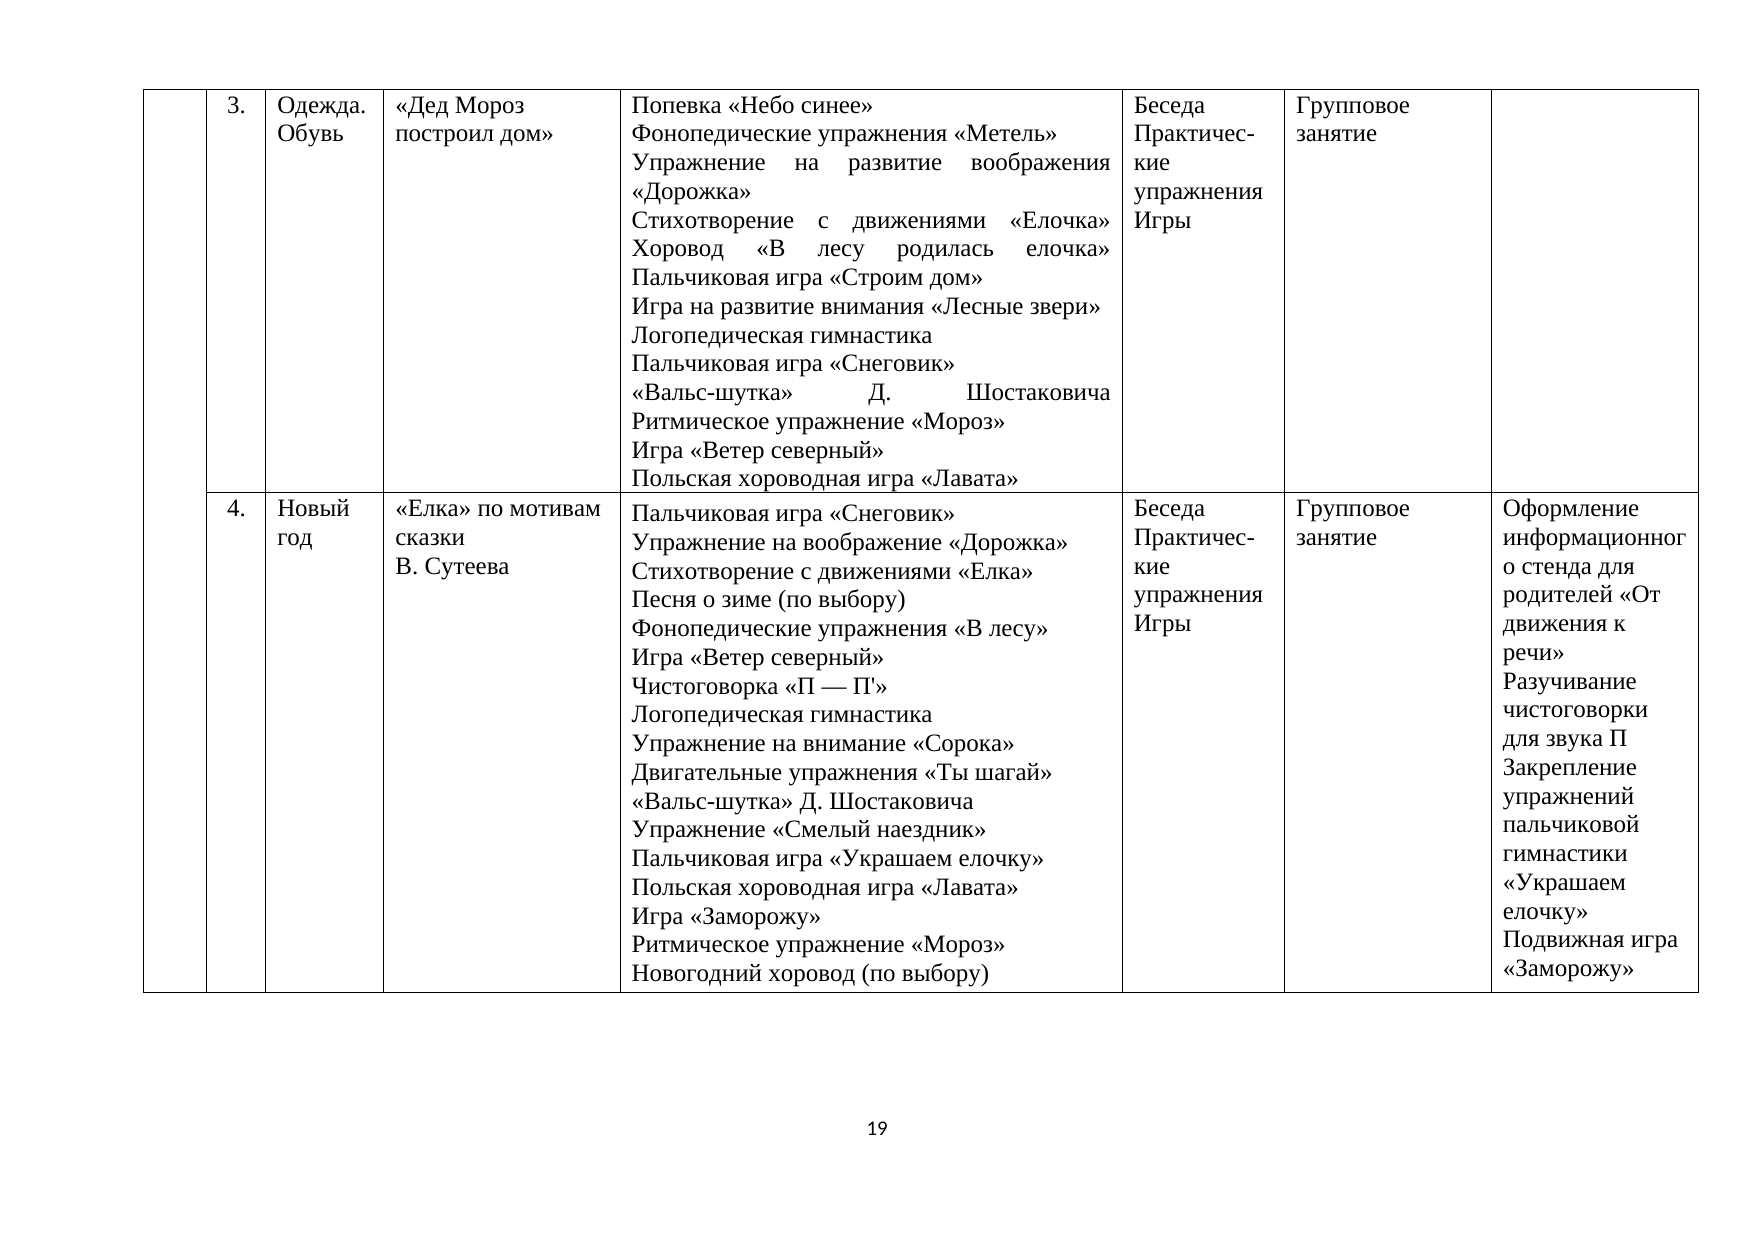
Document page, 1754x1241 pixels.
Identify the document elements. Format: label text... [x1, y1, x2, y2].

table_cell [1123, 493, 1284, 992]
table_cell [1492, 90, 1698, 492]
table_cell Групповое занятие [1285, 493, 1491, 992]
table_cell 4. [207, 493, 265, 992]
table_cell Новый год [266, 493, 383, 992]
table_cell Групповое занятие [1285, 90, 1491, 492]
table_cell «Дед Мороз построил дом» [384, 90, 620, 492]
table_cell Пальчиковая игра «Снеговик» Упражнение на воображение «Дорожка» Стихотворение с движениями «Елка» Песня о зиме (по выбору) Фонопедические упражнения «В лесу» Игра «Ветер северный» Чистоговорка «П — П'» Логопедическая гимнастика Упражнение на внимание «Сорока» Двигательные упражнения «Ты шагай» «Вальс-шутка» Д. Шостаковича Упражнение «Смелый наездник» Пальчиковая игра «Украшаем елочку» Польская хороводная игра «Лавата» Игра «Заморожу» Ритмическое упражнение «Мороз» Новогодний хоровод (по выбору) [621, 493, 1122, 992]
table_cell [1123, 90, 1284, 492]
table_cell «Елка» по мотивам сказки В. Сутеева [384, 493, 620, 992]
table_cell 3. [207, 90, 265, 492]
table_cell Попевка «Небо синее» Фонопедические упражнения «Метель» Упражнение на развитие воображения «Дорожка» Стихотворение с движениями «Елочка» Хоровод «В лесу родилась елочка» Пальчиковая игра «Строим дом» Игра на развитие внимания «Лесные звери» Логопедическая гимнастика Пальчиковая игра «Снеговик» «Вальс-шутка» Д. Шостаковича Ритмическое упражнение «Мороз» Игра «Ветер северный» Польская хороводная игра «Лавата» [621, 90, 1122, 492]
table_cell Оформление информационного стенда для родителей «От движения к речи» Разучивание чистоговорки для звука П Закрепление упражнений пальчиковой гимнастики «Украшаем елочку» Подвижная игра «Заморожу» [1492, 493, 1698, 992]
table_cell Одежда. Обувь [266, 90, 383, 492]
